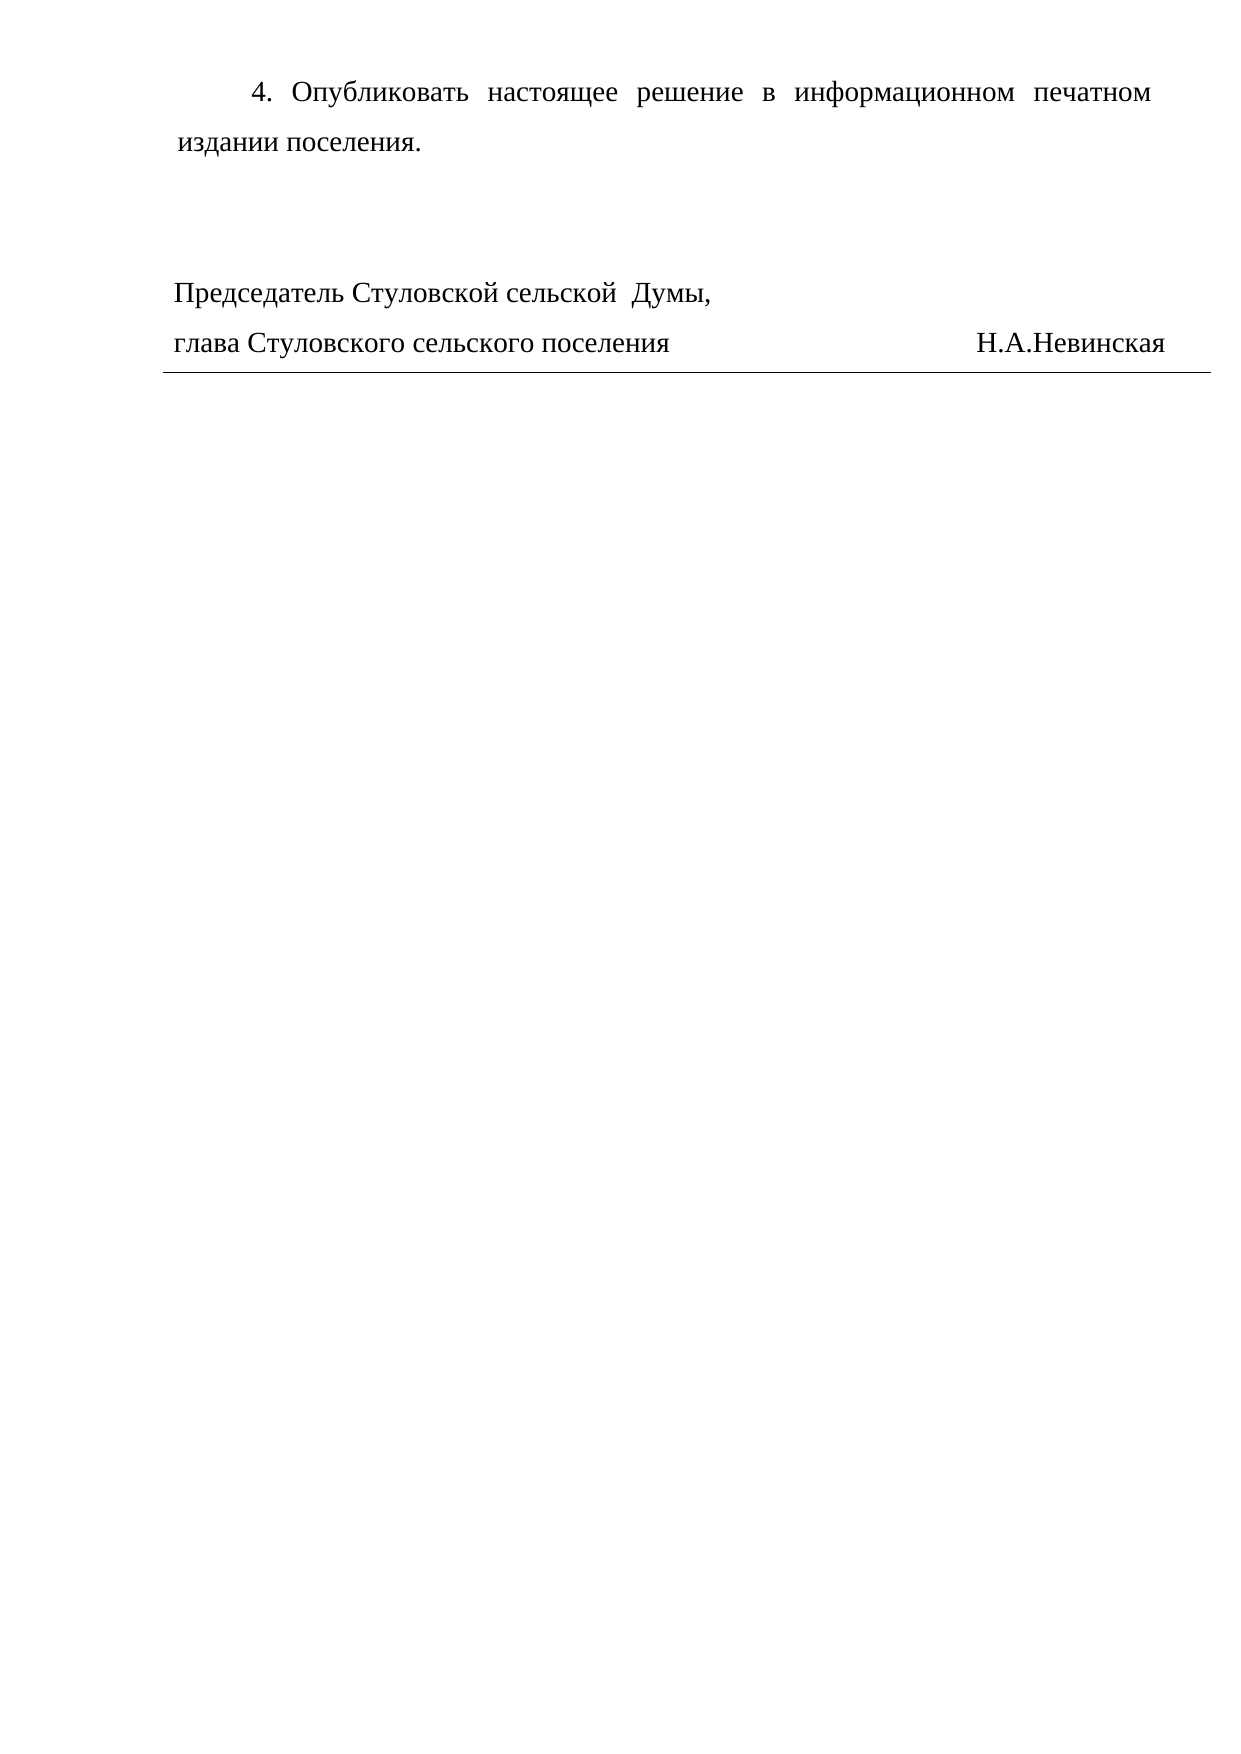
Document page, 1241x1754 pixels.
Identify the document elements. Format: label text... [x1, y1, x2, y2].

text 4. Опубликовать настоящее решение в информационном печатном издании поселения. [177, 74, 1152, 158]
table_header Председатель Стуловской сельской Думы, глава Стуловского сельского поселения [163, 275, 753, 372]
table_header Н.А.Невинская [753, 275, 1211, 372]
